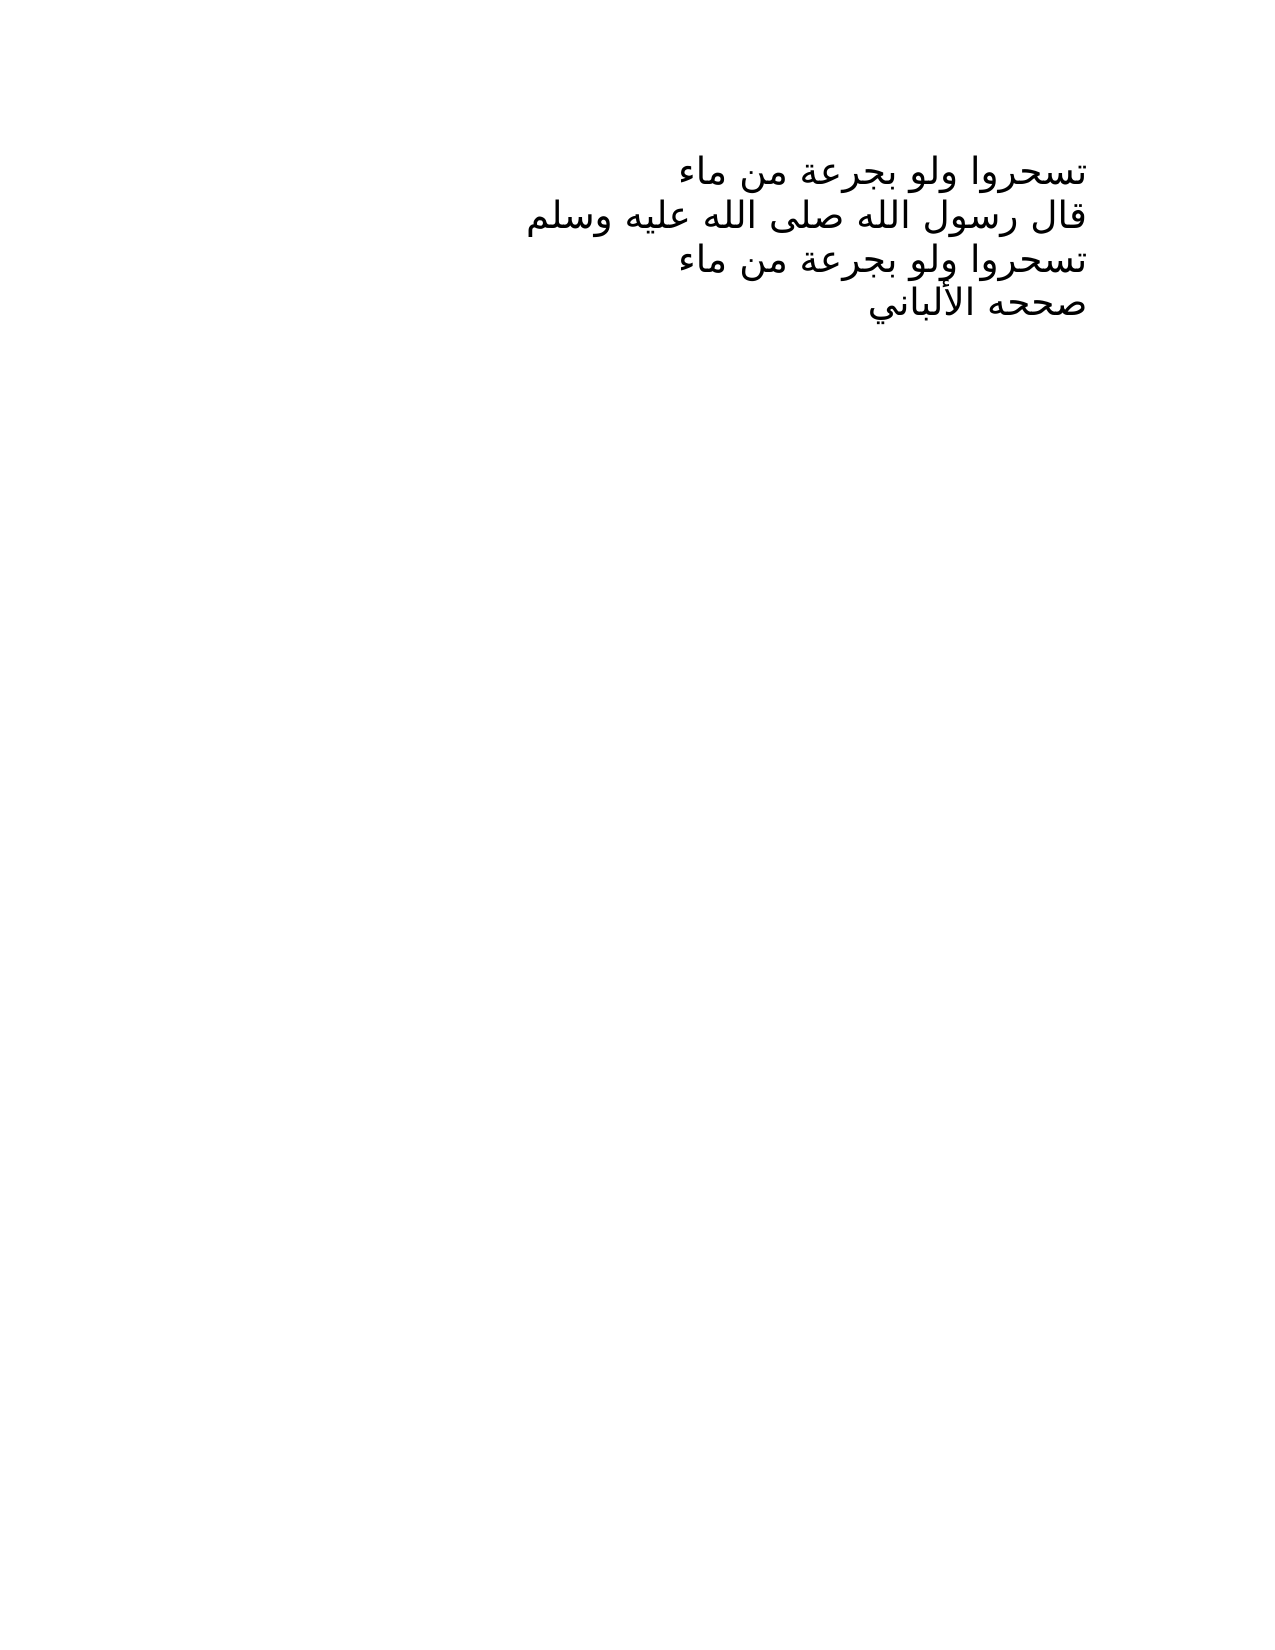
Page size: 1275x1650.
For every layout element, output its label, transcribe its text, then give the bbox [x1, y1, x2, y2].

text قال رسول الله صلى الله عليه وسلم [187, 194, 1087, 237]
text صححه الألباني [187, 281, 1087, 324]
text تسحروا ولو بجرعة من ماء [187, 150, 1087, 194]
text تسحروا ولو بجرعة من ماء [187, 237, 1087, 281]
